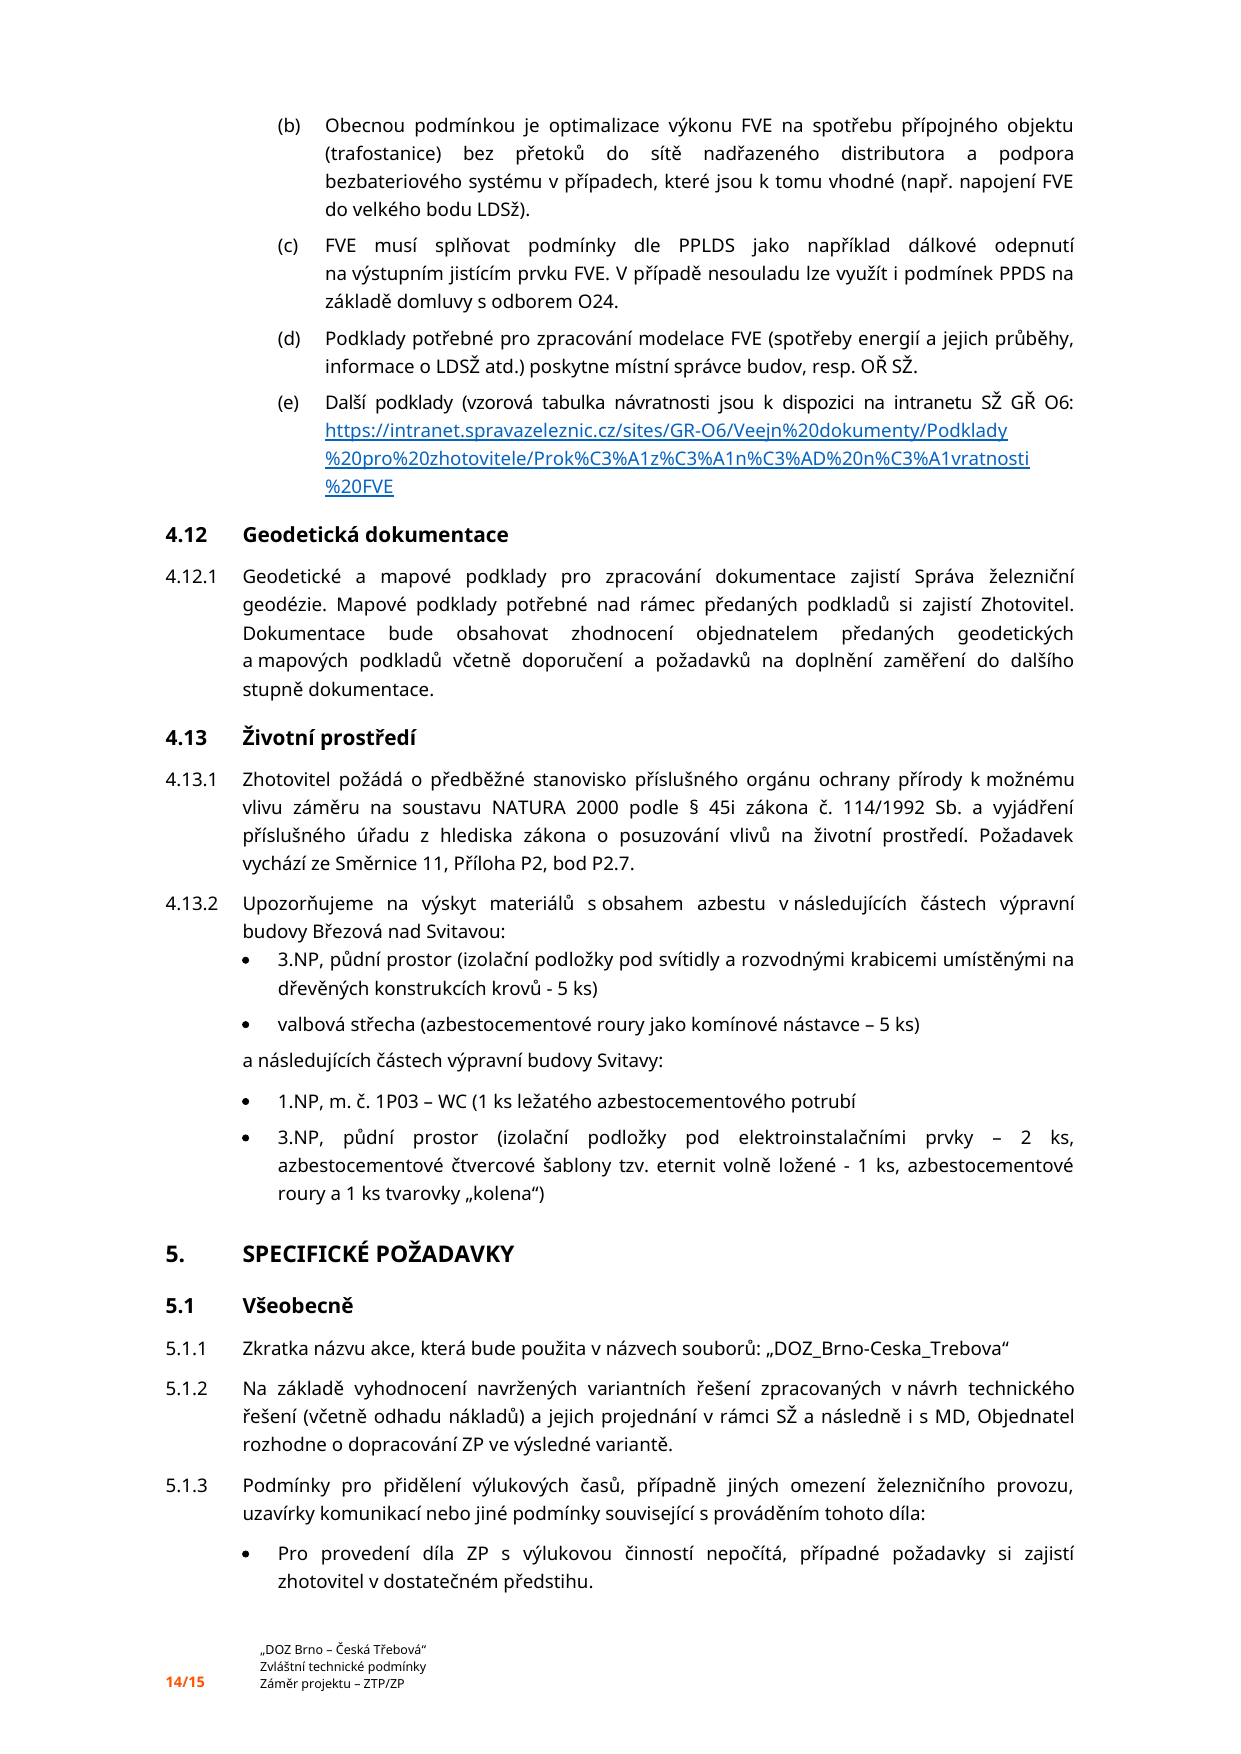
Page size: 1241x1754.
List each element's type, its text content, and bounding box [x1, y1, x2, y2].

list FVE musí splňovat podmínky dle PPLDS jako například dálkové odepnutí na výstupním jistícím prvku FVE. V případě nesouladu lze využít i podmínek PPDS na základě domluvy s odborem O24. [278, 233, 1075, 314]
text Upozorňujeme na výskyt materiálů s obsahem azbestu v následujících částech výpravní budovy Březová nad Svitavou: [165, 891, 1075, 944]
text Na základě vyhodnocení navržených variantních řešení zpracovaných v návrh technického řešení (včetně odhadu nákladů) a jejich projednání v rámci SŽ a následně i s MD, Objednatel rozhodne o dopracování ZP ve výsledné variantě. [165, 1375, 1075, 1457]
text SPECIFICKÉ POŽADAVKY [165, 1238, 1075, 1269]
text Geodetické a mapové podklady pro zpracování dokumentace zajistí Správa železniční geodézie. Mapové podklady potřebné nad rámec předaných podkladů si zajistí Zhotovitel. Dokumentace bude obsahovat zhodnocení objednatelem předaných geodetických a mapových podkladů včetně doporučení a požadavků na doplnění zaměření do dalšího stupně dokumentace. [165, 564, 1075, 701]
text 3.NP, půdní prostor (izolační podložky pod svítidly a rozvodnými krabicemi umístěnými na dřevěných konstrukcích krovů - 5 ks) [242, 947, 1075, 1000]
list Podklady potřebné pro zpracování modelace FVE (spotřeby energií a jejich průběhy, informace o LDSŽ atd.) poskytne místní správce budov, resp. OŘ SŽ. [278, 325, 1075, 378]
text a následujících částech výpravní budovy Svitavy: [242, 1047, 1075, 1073]
list Obecnou podmínkou je optimalizace výkonu FVE na spotřebu přípojného objektu (trafostanice) bez přetoků do sítě nadřazeného distributora a podpora bezbateriového systému v případech, které jsou k tomu vhodné (např. napojení FVE do velkého bodu LDSž). [278, 112, 1075, 222]
text Životní prostředí [165, 723, 1075, 751]
text valbová střecha (azbestocementové roury jako komínové nástavce – 5 ks) [242, 1011, 1075, 1037]
list Další podklady (vzorová tabulka návratnosti jsou k dispozici na intranetu SŽ GŘ O6: https://intranet.spravazeleznic.cz/sites/GR-O6/Veejn%20dokumenty/Podklady%20pro%20zhotovitele/Prok%C3%A1z%C3%A1n%C3%AD%20n%C3%A1vratnosti%20FVE [278, 389, 1075, 499]
text Zhotovitel požádá o předběžné stanovisko příslušného orgánu ochrany přírody k možnému vlivu záměru na soustavu NATURA 2000 podle § 45i zákona č. 114/1992 Sb. a vyjádření příslušného úřadu z hlediska zákona o posuzování vlivů na životní prostředí. Požadavek vychází ze Směrnice 11, Příloha P2, bod P2.7. [165, 766, 1075, 876]
text Geodetická dokumentace [165, 520, 1075, 549]
text 1.NP, m. č. 1P03 – WC (1 ks ležatého azbestocementového potrubí [242, 1088, 1075, 1113]
text Pro provedení díla ZP s výlukovou činností nepočítá, případné požadavky si zajistí zhotovitel v dostatečném předstihu. [242, 1540, 1075, 1594]
text Podmínky pro přidělení výlukových časů, případně jiných omezení železničního provozu, uzavírky komunikací nebo jiné podmínky související s prováděním tohoto díla: [165, 1472, 1075, 1525]
text Všeobecně [165, 1291, 1075, 1320]
text Zkratka názvu akce, která bude použita v názvech souborů: „DOZ_Brno-Ceska_Trebova“ [165, 1335, 1075, 1360]
text 3.NP, půdní prostor (izolační podložky pod elektroinstalačními prvky – 2 ks, azbestocementové čtvercové šablony tzv. eternit volně ložené - 1 ks, azbestocementové roury a 1 ks tvarovky „kolena“) [242, 1124, 1075, 1206]
